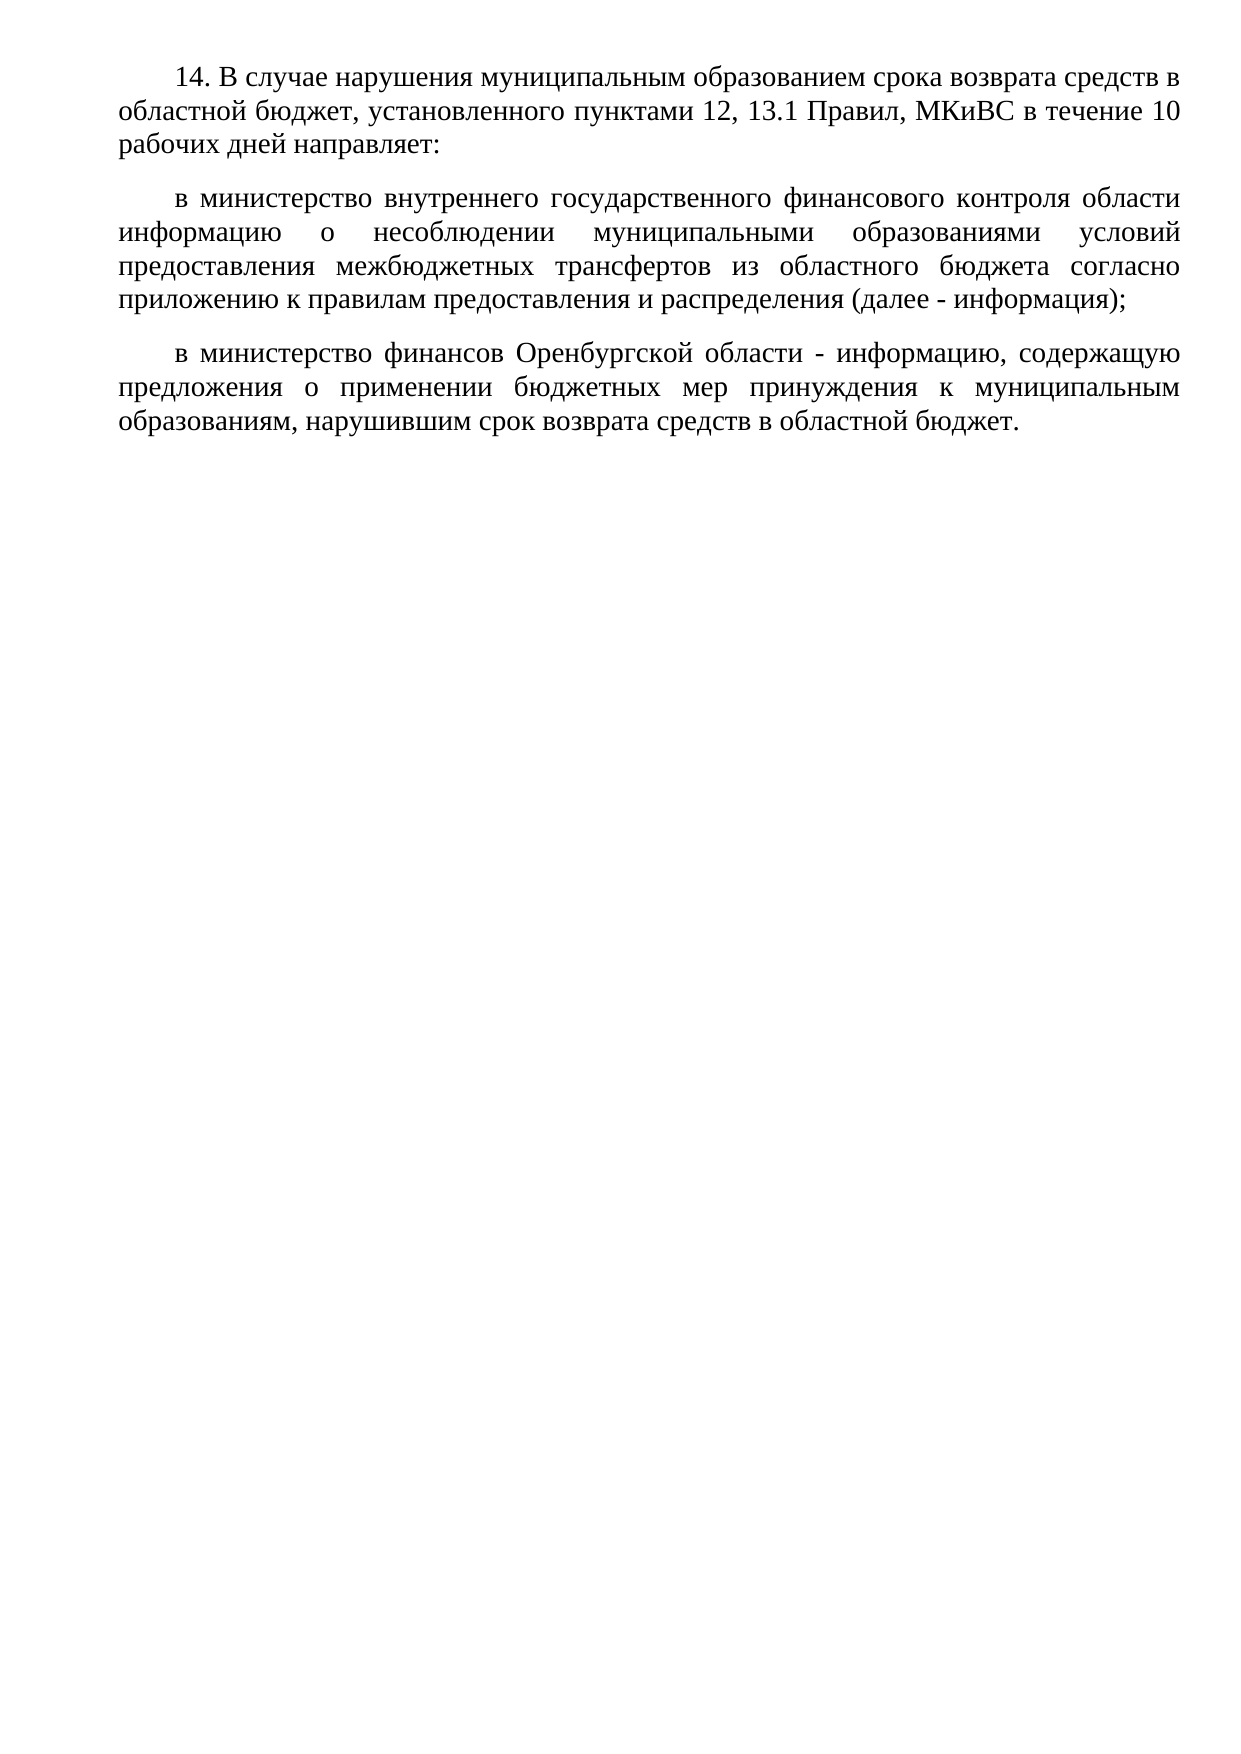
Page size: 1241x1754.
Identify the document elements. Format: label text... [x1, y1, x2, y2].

text в министерство внутреннего государственного финансового контроля области информацию о несоблюдении муниципальными образованиями условий предоставления межбюджетных трансфертов из областного бюджета согласно приложению к правилам предоставления и распределения (далее - информация); [118, 181, 1181, 315]
text 14. В случае нарушения муниципальным образованием срока возврата средств в областной бюджет, установленного пунктами 12, 13.1 Правил, МКиВС в течение 10 рабочих дней направляет: [118, 59, 1181, 160]
text в министерство финансов Оренбургской области - информацию, содержащую предложения о применении бюджетных мер принуждения к муниципальным образованиям, нарушившим срок возврата средств в областной бюджет. [118, 336, 1181, 436]
